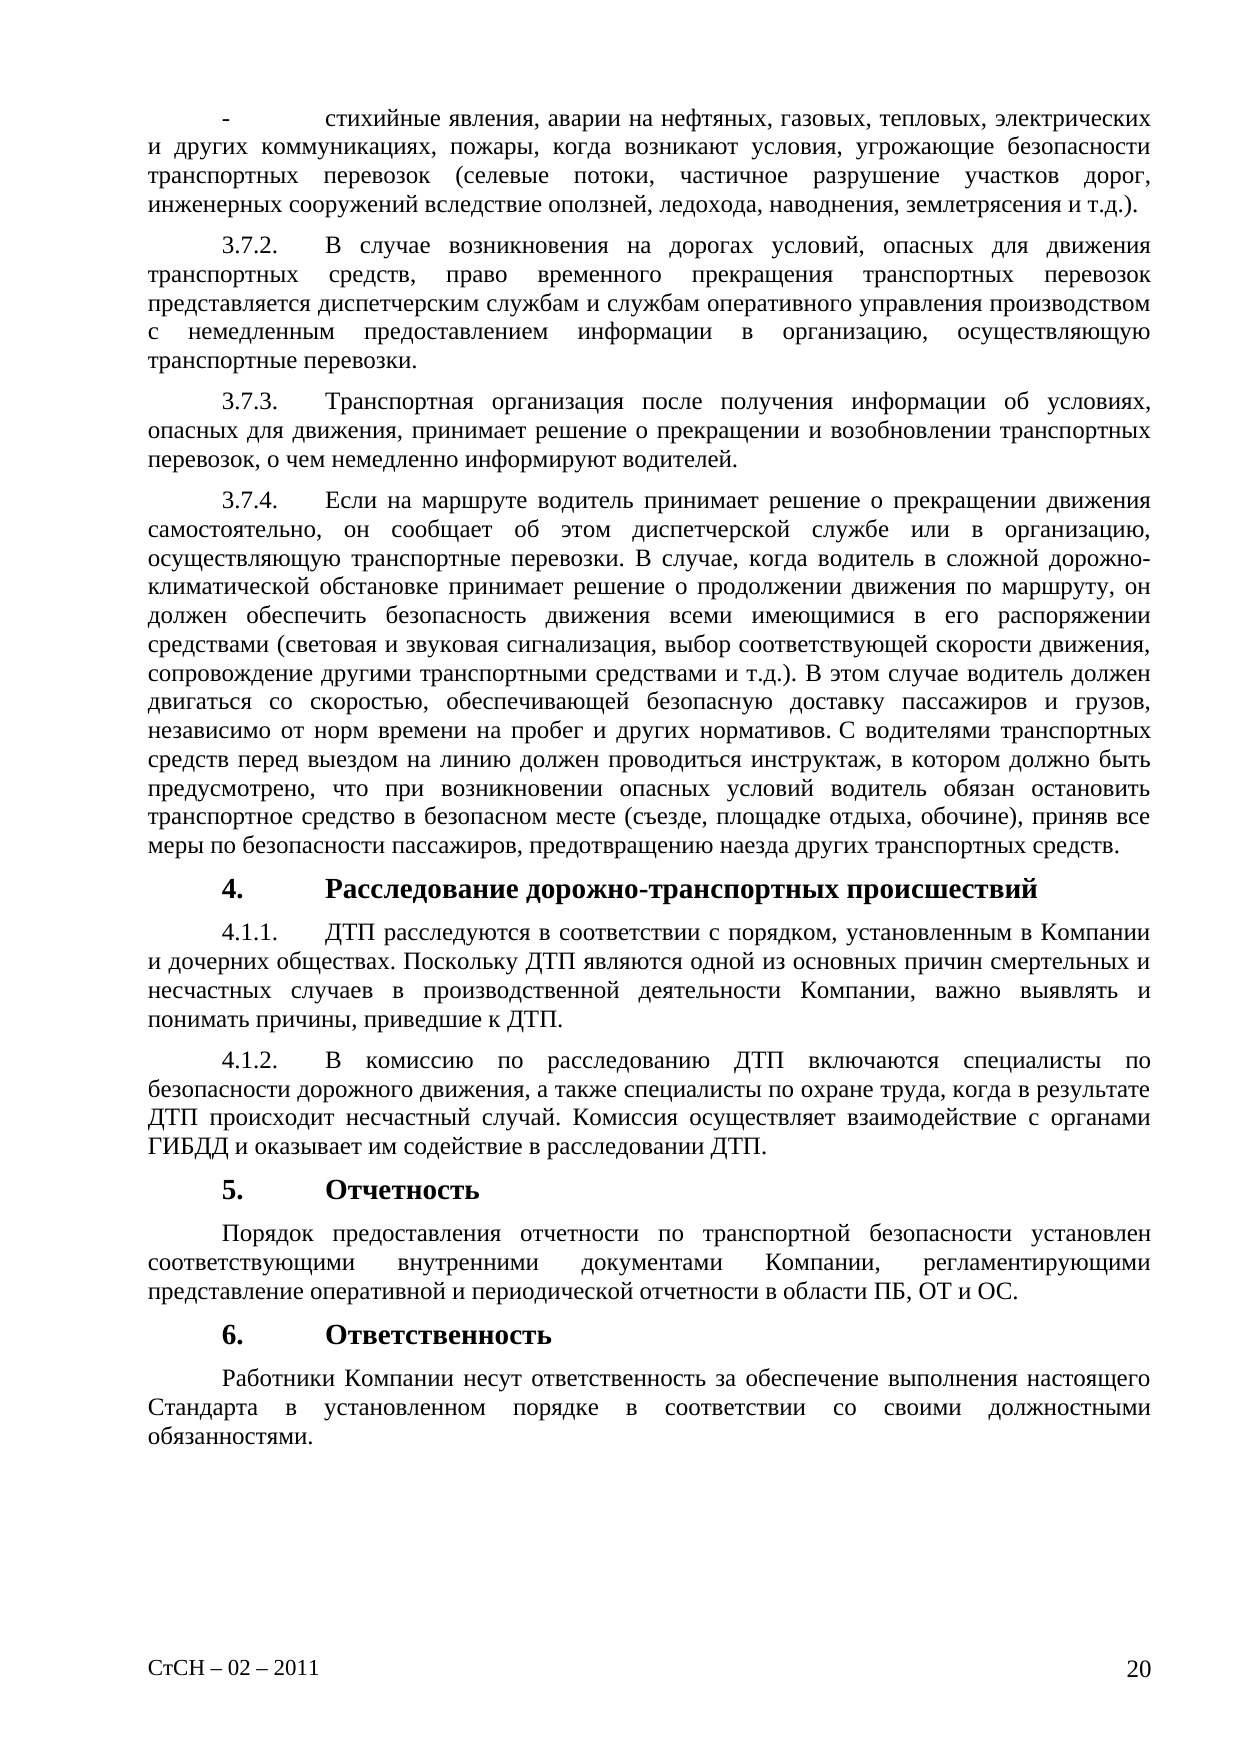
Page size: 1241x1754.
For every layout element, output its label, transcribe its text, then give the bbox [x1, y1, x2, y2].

subtitle Ответственность [148, 1317, 1152, 1351]
subtitle Отчетность [148, 1172, 1152, 1206]
text Порядок предоставления отчетности по транспортной безопасности установлен соответствующими внутренними документами Компании, регламентирующими представление оперативной и периодической отчетности в области ПБ, ОТ и ОС. [148, 1218, 1152, 1305]
subtitle Расследование дорожно-транспортных происшествий [148, 871, 1152, 905]
list В случае возникновения на дорогах условий, опасных для движения транспортных средств, право временного прекращения транспортных перевозок представляется диспетчерским службам и службам оперативного управления производством с немедленным предоставлением информации в организацию, осуществляющую транспортные перевозки. [148, 230, 1152, 374]
list Если на маршруте водитель принимает решение о прекращении движения самостоятельно, он сообщает об этом диспетчерской службе или в организацию, осуществляющую транспортные перевозки. В случае, когда водитель в сложной дорожно-климатической обстановке принимает решение о продолжении движения по маршруту, он должен обеспечить безопасность движения всеми имеющимися в его распоряжении средствами (световая и звуковая сигнализация, выбор соответствующей скорости движения, сопровождение другими транспортными средствами и т.д.). В этом случае водитель должен двигаться со скоростью, обеспечивающей безопасную доставку пассажиров и грузов, независимо от норм времени на пробег и других нормативов. С водителями транспортных средств перед выездом на линию должен проводиться инструктаж, в котором должно быть предусмотрено, что при возникновении опасных условий водитель обязан остановить транспортное средство в безопасном месте (съезде, площадке отдыха, обочине), приняв все меры по безопасности пассажиров, предотвращению наезда других транспортных средств. [148, 485, 1152, 859]
list стихийные явления, аварии на нефтяных, газовых, тепловых, электрических и других коммуникациях, пожары, когда возникают условия, угрожающие безопасности транспортных перевозок (селевые потоки, частичное разрушение участков дорог, инженерных сооружений вследствие оползней, ледохода, наводнения, землетрясения и т.д.). [148, 103, 1152, 218]
list Транспортная организация после получения информации об условиях, опасных для движения, принимает решение о прекращении и возобновлении транспортных перевозок, о чем немедленно информируют водителей. [148, 386, 1152, 473]
list ДТП расследуются в соответствии с порядком, установленным в Компании и дочерних обществах. Поскольку ДТП являются одной из основных причин смертельных и несчастных случаев в производственной деятельности Компании, важно выявлять и понимать причины, приведшие к ДТП. [148, 917, 1152, 1032]
list В комиссию по расследованию ДТП включаются специалисты по безопасности дорожного движения, а также специалисты по охране труда, когда в результате ДТП происходит несчастный случай. Комиссия осуществляет взаимодействие с органами ГИБДД и оказывает им содействие в расследовании ДТП. [148, 1045, 1152, 1160]
text Работники Компании несут ответственность за обеспечение выполнения настоящего Стандарта в установленном порядке в соответствии со своими должностными обязанностями. [148, 1363, 1152, 1449]
